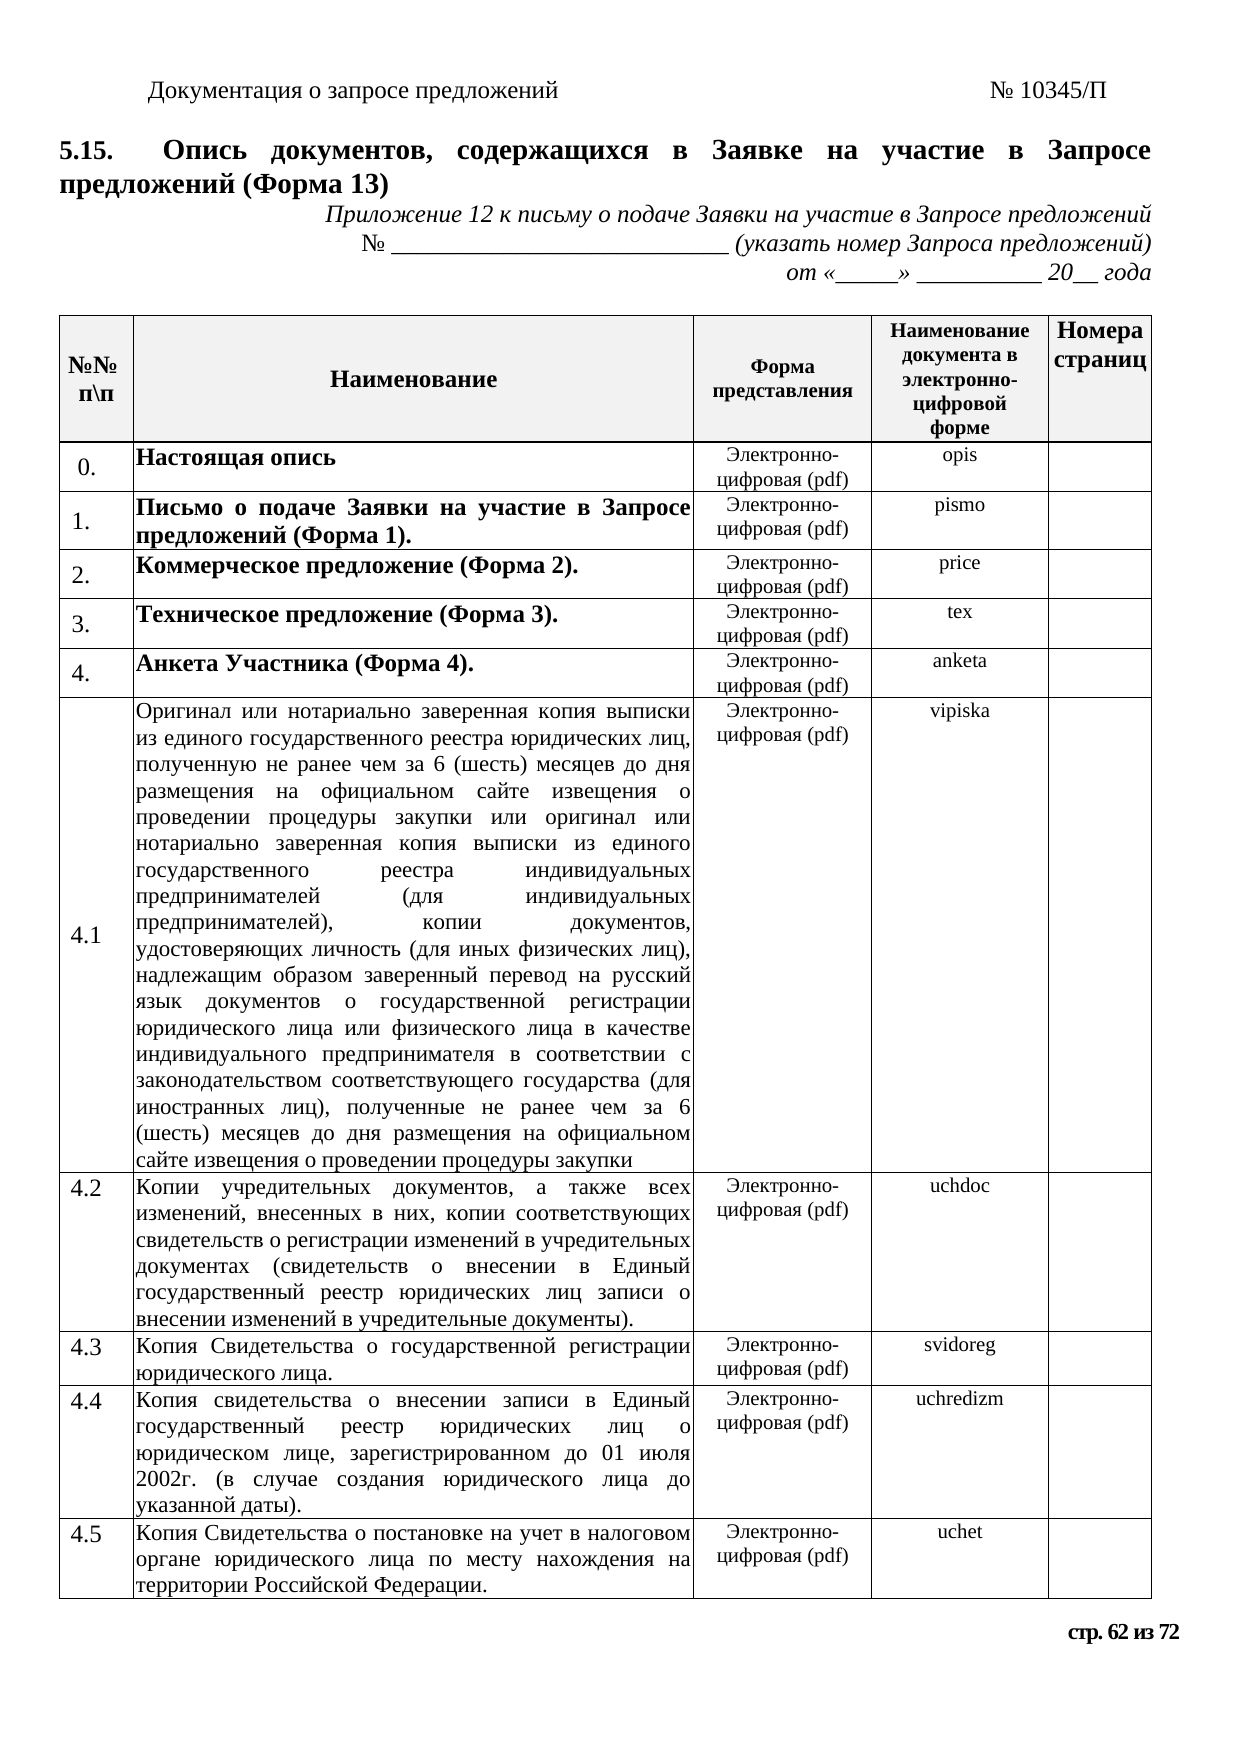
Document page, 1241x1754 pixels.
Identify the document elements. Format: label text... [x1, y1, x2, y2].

table_header Номера страниц [1049, 316, 1151, 441]
table_cell 4.3 [60, 1332, 133, 1385]
table_cell [60, 599, 133, 647]
text № ___________________________ (указать номер Запроса предложений) [148, 228, 1152, 257]
table_cell [1049, 649, 1151, 697]
table_header Форма представления [694, 316, 871, 441]
table_cell Письмо о подаче Заявки на участие в Запросе предложений (Форма 1). [134, 492, 693, 549]
table_header №№ п\п [60, 316, 133, 441]
table_cell Электронно-цифровая (pdf) [694, 492, 871, 549]
table_cell Анкета Участника (Форма 4). [134, 649, 693, 697]
table_cell [60, 492, 133, 549]
table_cell Электронно-цифровая (pdf) [694, 698, 871, 1172]
table_cell Электронно-цифровая (pdf) [694, 1173, 871, 1331]
table_cell Электронно-цифровая (pdf) [694, 1386, 871, 1518]
table_cell [60, 649, 133, 697]
table_cell Оригинал или нотариально заверенная копия выписки из единого государственного реестра юридических лиц, полученную не ранее чем за 6 (шесть) месяцев до дня размещения на официальном сайте извещения о проведении процедуры закупки или оригинал или нотариально заверенная копия выписки из единого государственного реестра индивидуальных предпринимателей (для индивидуальных предпринимателей), копии документов, удостоверяющих личность (для иных физических лиц), надлежащим образом заверенный перевод на русский язык документов о государственной регистрации юридического лица или физического лица в качестве индивидуального предпринимателя в соответствии с законодательством соответствующего государства (для иностранных лиц), полученные не ранее чем за 6 (шесть) месяцев до дня размещения на официальном сайте извещения о проведении процедуры закупки [134, 698, 693, 1172]
table_cell opis [872, 443, 1048, 491]
table_cell uchdoc [872, 1173, 1048, 1331]
table_cell pismo [872, 492, 1048, 549]
table_cell Электронно-цифровая (pdf) [694, 550, 871, 598]
table_cell Настоящая опись [134, 443, 693, 491]
text Опись документов, содержащихся в Заявке на участие в Запросе предложений (Форма 13) [59, 132, 1152, 199]
table_cell anketa [872, 649, 1048, 697]
table_header Наименование [134, 316, 693, 441]
table_cell 4.1 [60, 698, 133, 1172]
table_cell [1049, 1386, 1151, 1518]
table_cell [1049, 698, 1151, 1172]
table_cell [1049, 1173, 1151, 1331]
table_cell svidoreg [872, 1332, 1048, 1385]
table_cell Электронно-цифровая (pdf) [694, 1519, 871, 1598]
table_cell [60, 550, 133, 598]
text Приложение 12 к письму о подаче Заявки на участие в Запросе предложений [148, 199, 1152, 228]
table_cell [1049, 492, 1151, 549]
table_cell [1049, 550, 1151, 598]
table_cell Техническое предложение (Форма 3). [134, 599, 693, 647]
table_cell Электронно-цифровая (pdf) [694, 1332, 871, 1385]
text от «_____» __________ 20__ года [148, 257, 1152, 286]
table_cell uchredizm [872, 1386, 1048, 1518]
table_cell [1049, 1519, 1151, 1598]
table_cell [1049, 443, 1151, 491]
table_cell Копия свидетельства о внесении записи в Единый государственный реестр юридических лиц о юридическом лице, зарегистрированном до 01 июля 2002г. (в случае создания юридического лица до указанной даты). [134, 1386, 693, 1518]
table_cell 4.5 [60, 1519, 133, 1598]
table_cell Копия Свидетельства о государственной регистрации юридического лица. [134, 1332, 693, 1385]
table_cell price [872, 550, 1048, 598]
table_cell Копия Свидетельства о постановке на учет в налоговом органе юридического лица по месту нахождения на территории Российской Федерации. [134, 1519, 693, 1598]
table_cell Электронно-цифровая (pdf) [694, 649, 871, 697]
table_cell vipiska [872, 698, 1048, 1172]
table_cell Электронно-цифровая (pdf) [694, 443, 871, 491]
table_cell [60, 443, 133, 491]
table_cell [1049, 599, 1151, 647]
table_cell 4.4 [60, 1386, 133, 1518]
table_cell 4.2 [60, 1173, 133, 1331]
table_cell tex [872, 599, 1048, 647]
table_cell Электронно-цифровая (pdf) [694, 599, 871, 647]
table_cell Копии учредительных документов, а также всех изменений, внесенных в них, копии соответствующих свидетельств о регистрации изменений в учредительных документах (свидетельств о внесении в Единый государственный реестр юридических лиц записи о внесении изменений в учредительные документы). [134, 1173, 693, 1331]
table_cell Коммерческое предложение (Форма 2). [134, 550, 693, 598]
table_cell uchet [872, 1519, 1048, 1598]
table_cell [1049, 1332, 1151, 1385]
table_header Наименование документа в электронно-цифровой форме [872, 316, 1048, 441]
